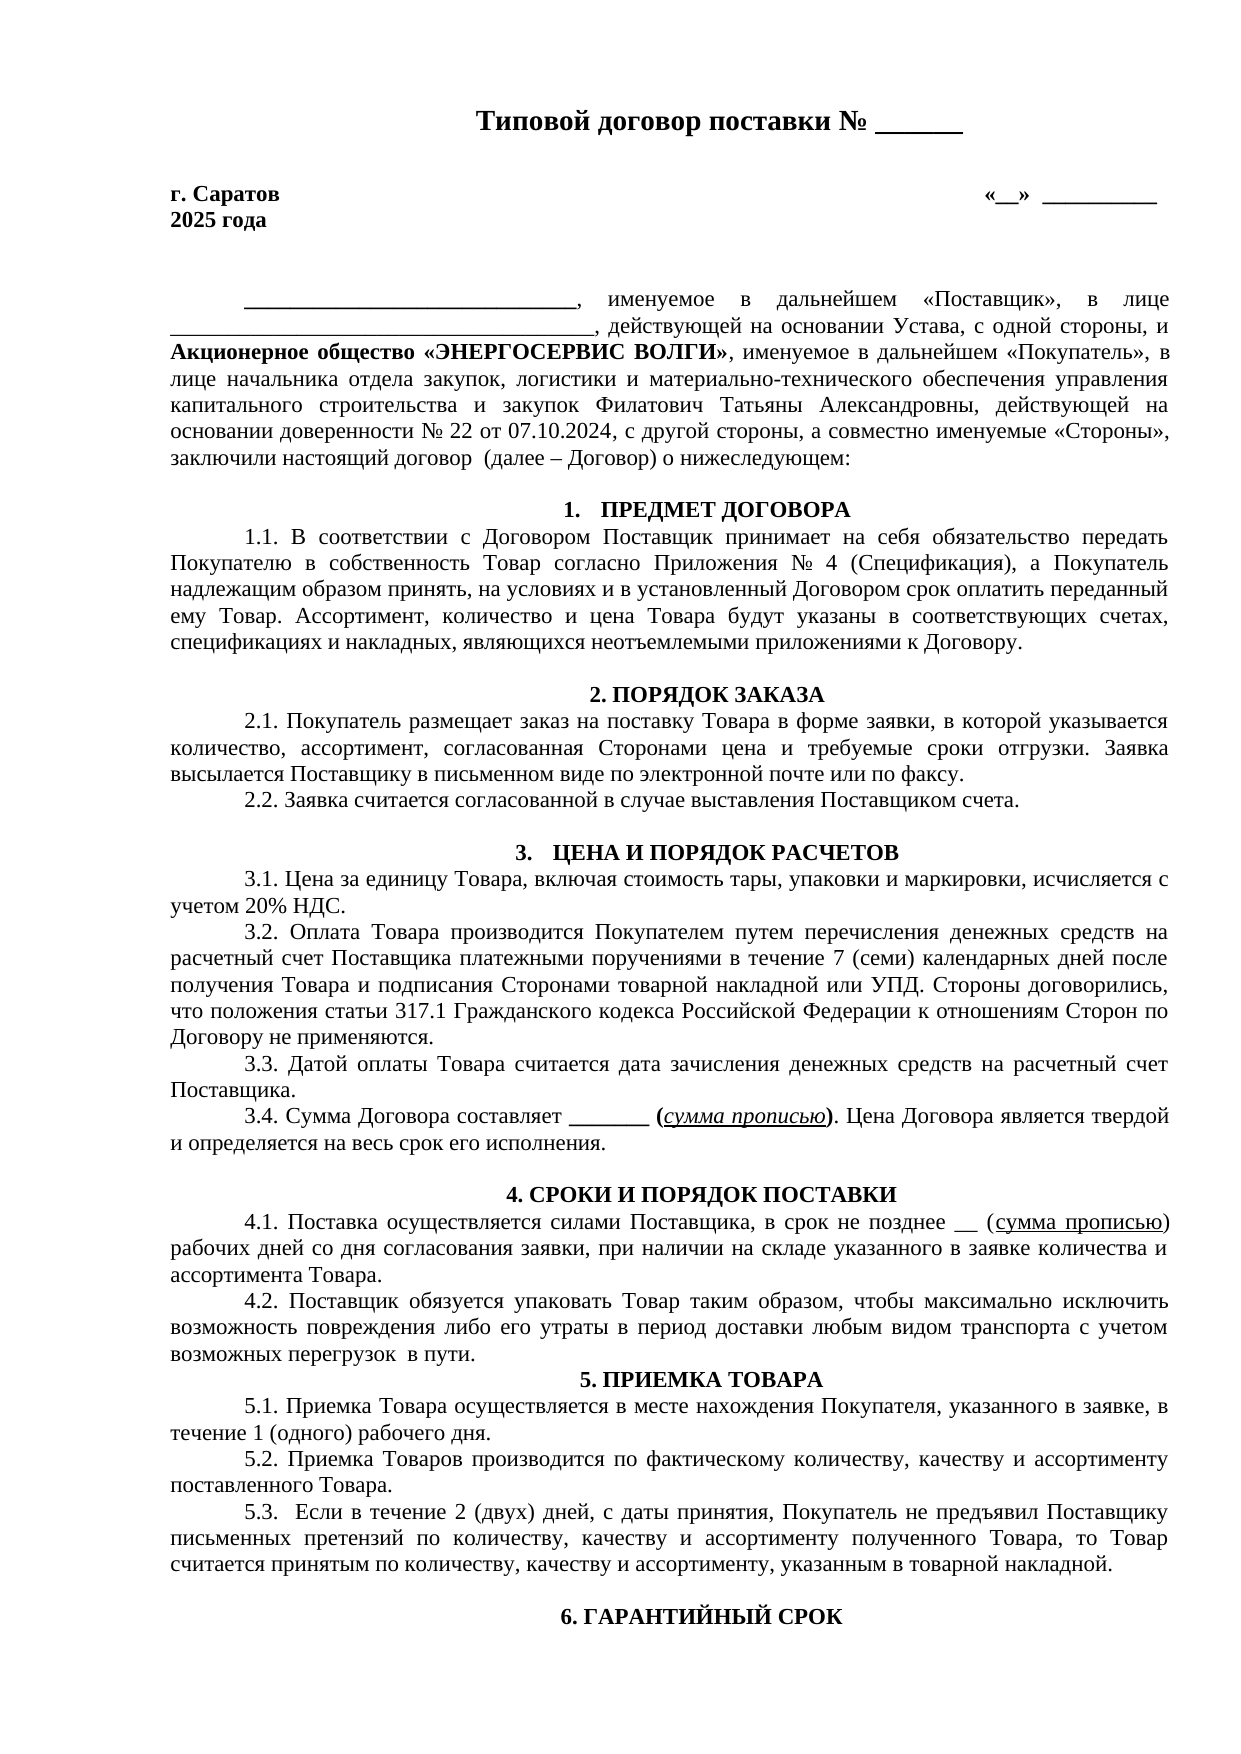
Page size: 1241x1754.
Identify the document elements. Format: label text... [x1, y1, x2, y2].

table_cell ЦЕНА И ПОРЯДОК РАСЧЕТОВ [159, 813, 1181, 865]
table_header г. Саратов «__» __________ 2025 года [159, 154, 1181, 259]
table_cell 2. ПОРЯДОК ЗАКАЗА [159, 681, 1181, 707]
table_cell ПРЕДМЕТ ДОГОВОРА [159, 470, 1181, 523]
table_cell 4. СРОКИ И ПОРЯДОК ПОСТАВКИ [159, 1155, 1181, 1208]
text Типовой договор поставки № ______ [133, 103, 1240, 137]
table_cell 5. ПРИЕМКА ТОВАРА [159, 1366, 1181, 1392]
table_cell 2.2. Заявка считается согласованной в случае выставления Поставщиком счета. [159, 786, 1181, 813]
table_cell _____________________________, именуемое в дальнейшем «Поставщик», в лице _____________________________________, действующей на основании Устава, с одной стороны, и Акционерное общество «ЭНЕРГОСЕРВИС ВОЛГИ», именуемое в дальнейшем «Покупатель», в лице начальника отдела закупок, логистики и материально-технического обеспечения управления капитального строительства и закупок Филатович Татьяны Александровны, действующей на основании доверенности № 22 от 07.10.2024, с другой стороны, а совместно именуемые «Стороны», заключили настоящий договор (далее – Договор) о нижеследующем: [159, 259, 1181, 470]
table_cell 3.1. Цена за единицу Товара, включая стоимость тары, упаковки и маркировки, исчисляется с учетом 20% НДС. 3.2. Оплата Товара производится Покупателем путем перечисления денежных средств на расчетный счет Поставщика платежными поручениями в течение 7 (семи) календарных дней после получения Товара и подписания Сторонами товарной накладной или УПД. Стороны договорились, что положения статьи 317.1 Гражданского кодекса Российской Федерации к отношениям Сторон по Договору не применяются. 3.3. Датой оплаты Товара считается дата зачисления денежных средств на расчетный счет Поставщика. 3.4. Сумма Договора составляет _______ (сумма прописью). Цена Договора является твердой и определяется на весь срок его исполнения. [159, 865, 1181, 1155]
table_cell 2.1. Покупатель размещает заказ на поставку Товара в форме заявки, в которой указывается количество, ассортимент, согласованная Сторонами цена и требуемые сроки отгрузки. Заявка высылается Поставщику в письменном виде по электронной почте или по факсу. [159, 707, 1181, 786]
table_cell 6. ГАРАНТИЙНЫЙ СРОК [159, 1577, 1181, 1629]
table_cell 5.1. Приемка Товара осуществляется в месте нахождения Покупателя, указанного в заявке, в течение 1 (одного) рабочего дня. 5.2. Приемка Товаров производится по фактическому количеству, качеству и ассортименту поставленного Товара. 5.3. Если в течение 2 (двух) дней, с даты принятия, Покупатель не предъявил Поставщику письменных претензий по количеству, качеству и ассортименту полученного Товара, то Товар считается принятым по количеству, качеству и ассортименту, указанным в товарной накладной. [159, 1393, 1181, 1577]
table_cell 4.1. Поставка осуществляется силами Поставщика, в срок не позднее __ (сумма прописью) рабочих дней со дня согласования заявки, при наличии на складе указанного в заявке количества и ассортимента Товара. 4.2. Поставщик обязуется упаковать Товар таким образом, чтобы максимально исключить возможность повреждения либо его утраты в период доставки любым видом транспорта с учетом возможных перегрузок в пути. [159, 1208, 1181, 1366]
table_cell 1.1. В соответствии с Договором Поставщик принимает на себя обязательство передать Покупателю в собственность Товар согласно Приложения № 4 (Спецификация), а Покупатель надлежащим образом принять, на условиях и в установленный Договором срок оплатить переданный ему Товар. Ассортимент, количество и цена Товара будут указаны в соответствующих счетах, спецификациях и накладных, являющихся неотъемлемыми приложениями к Договору. [159, 523, 1181, 681]
